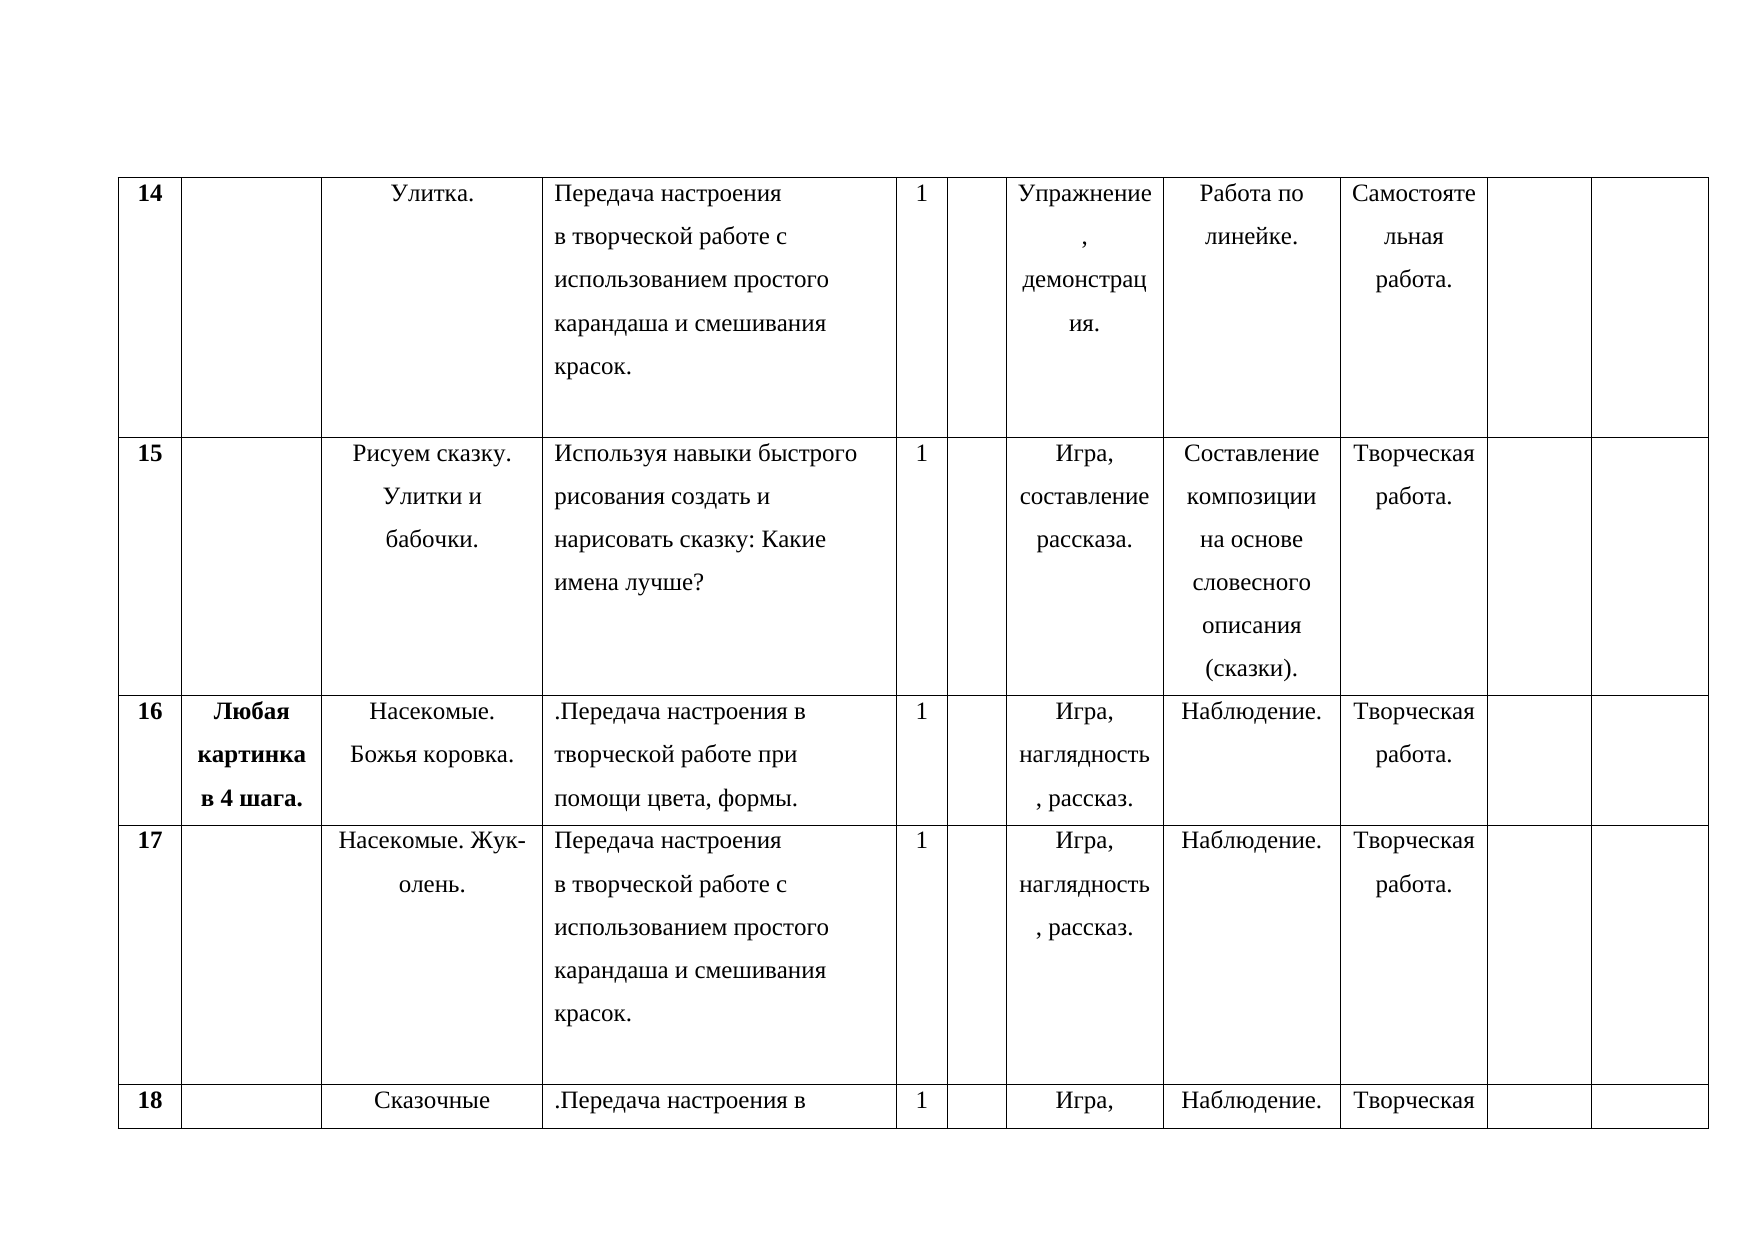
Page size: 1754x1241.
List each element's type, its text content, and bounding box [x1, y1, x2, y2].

table_cell 18 [119, 1085, 181, 1128]
table_cell Наблюдение. [1164, 826, 1340, 1084]
table_cell [948, 178, 1006, 437]
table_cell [1007, 1085, 1163, 1128]
table_cell Творческая работа. [1341, 826, 1487, 1084]
table_cell 1 [897, 178, 947, 437]
table_cell 1 [897, 1085, 947, 1128]
table_cell Насекомые. Жук-олень. [322, 826, 542, 1084]
table_cell .Передача настроения в творческой работе при помощи цвета, формы. [543, 696, 896, 824]
table_cell [1592, 1085, 1708, 1128]
table_cell Творческая работа. [1341, 438, 1487, 695]
table_cell Творческая работа. [1341, 696, 1487, 824]
table_cell 17 [119, 826, 181, 1084]
table_cell Творческая работа. [1341, 1085, 1487, 1128]
table_cell Рисуем сказку. Улитки и бабочки. [322, 438, 542, 695]
table_cell [1592, 826, 1708, 1084]
table_cell Наблюдение. [1164, 696, 1340, 824]
table_cell Используя навыки быстрого рисования создать и нарисовать сказку: Какие имена лучше? [543, 438, 896, 695]
table_cell [948, 696, 1006, 824]
table_cell Составление композиции на основе словесного описания (сказки). [1164, 438, 1340, 695]
table_cell [182, 826, 321, 1084]
table_cell [948, 438, 1006, 695]
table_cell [543, 178, 896, 437]
table_cell Улитка. [322, 178, 542, 437]
table_cell [948, 826, 1006, 1084]
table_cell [1007, 178, 1163, 437]
table_cell Игра, наглядность, рассказ. [1007, 826, 1163, 1084]
table_cell 16 [119, 696, 181, 824]
table_cell Игра, наглядность, рассказ. [1007, 696, 1163, 824]
table_cell [1488, 696, 1591, 824]
table_cell Любая картинка в 4 шага. [182, 696, 321, 824]
table_cell [1488, 178, 1591, 437]
table_cell 1 [897, 696, 947, 824]
table_cell [182, 178, 321, 437]
table_cell Игра, составление рассказа. [1007, 438, 1163, 695]
table_cell [1488, 1085, 1591, 1128]
table_cell [1488, 826, 1591, 1084]
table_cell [1341, 178, 1487, 437]
table_cell Передача настроения в творческой работе с использованием простого карандаша и смешивания красок. [543, 826, 896, 1084]
table_cell [1592, 696, 1708, 824]
table_cell [182, 1085, 321, 1128]
table_cell 15 [119, 438, 181, 695]
table_cell 14 [119, 178, 181, 437]
table_cell Работа по линейке. [1164, 178, 1340, 437]
table_cell [1488, 438, 1591, 695]
table_cell [948, 1085, 1006, 1128]
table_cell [322, 1085, 542, 1128]
table_cell [182, 438, 321, 695]
table_cell [1592, 438, 1708, 695]
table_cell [543, 1085, 896, 1128]
table_cell 1 [897, 826, 947, 1084]
table_cell [1592, 178, 1708, 437]
table_cell Насекомые. Божья коровка. [322, 696, 542, 824]
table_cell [1164, 1085, 1340, 1128]
table_cell 1 [897, 438, 947, 695]
